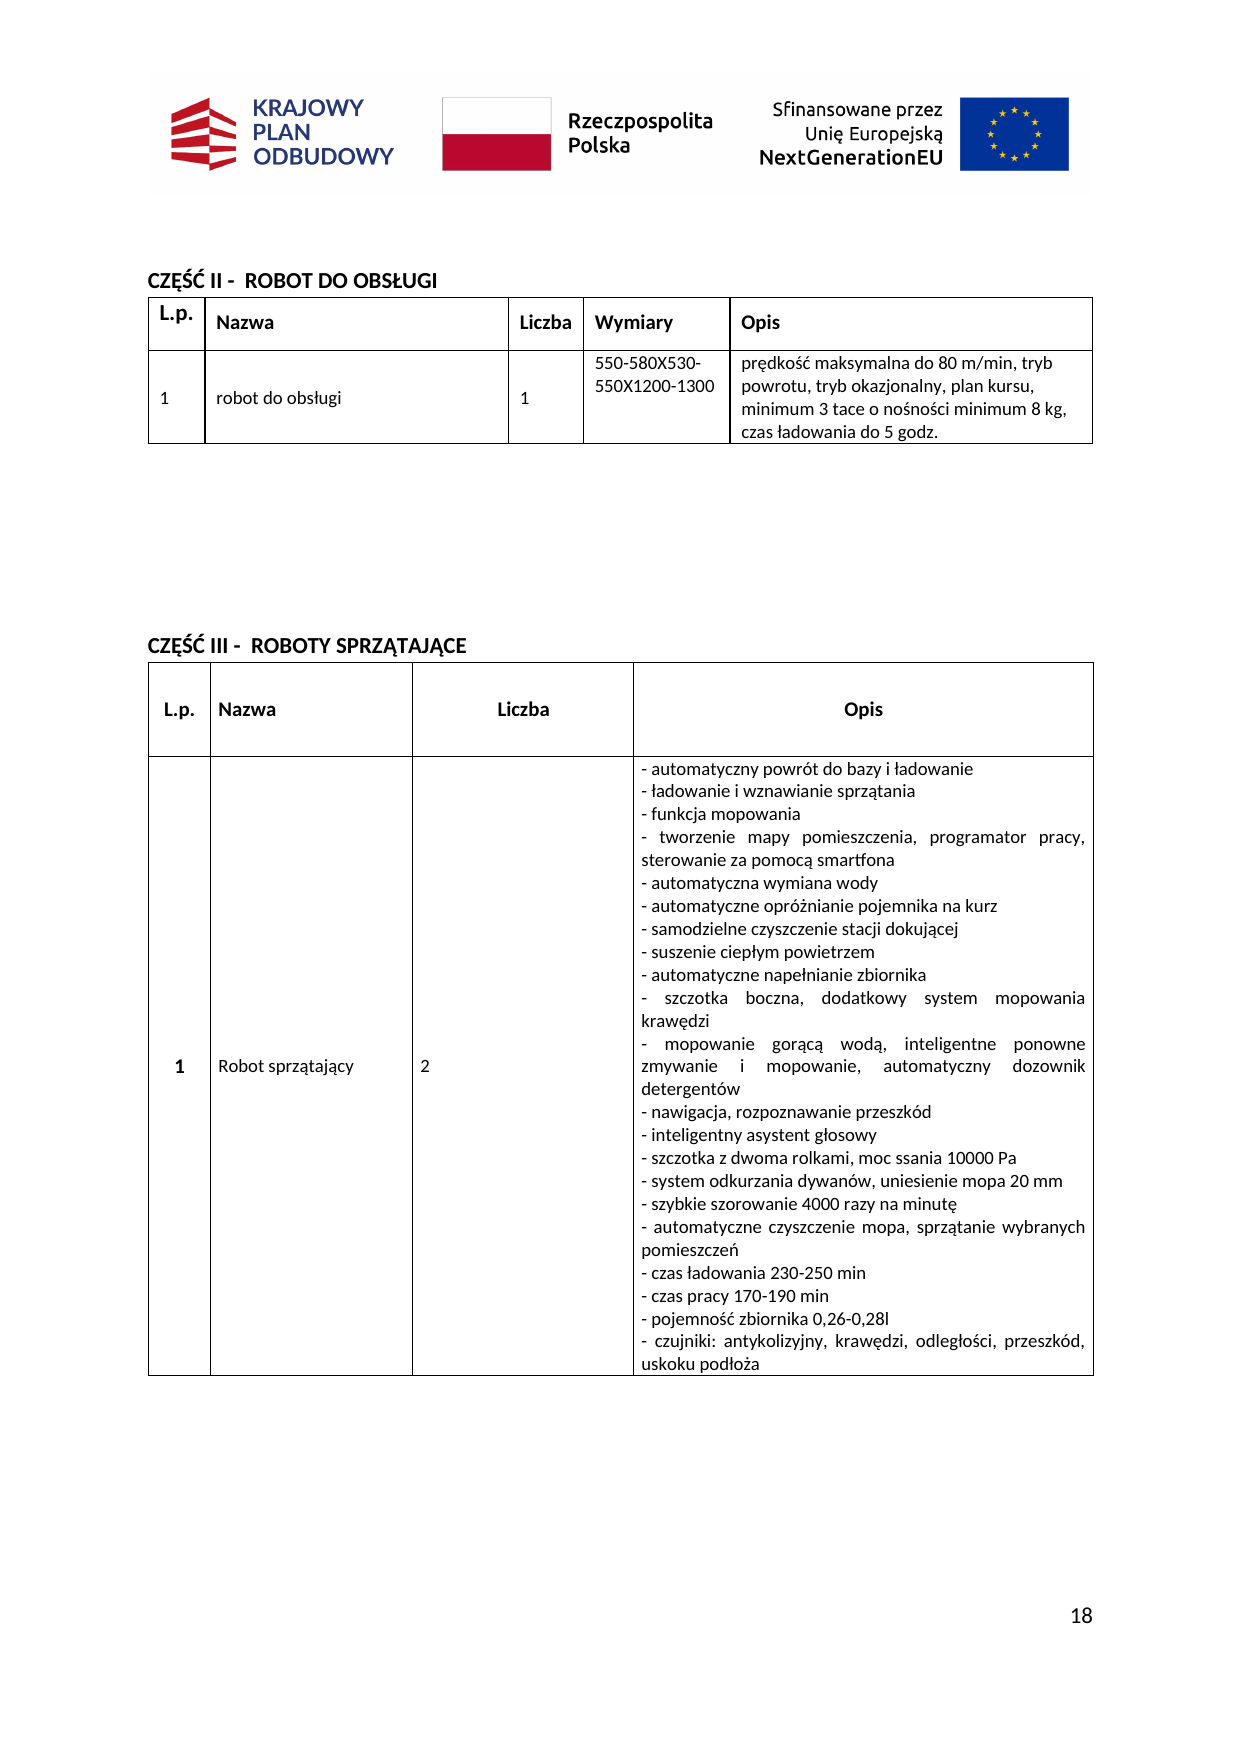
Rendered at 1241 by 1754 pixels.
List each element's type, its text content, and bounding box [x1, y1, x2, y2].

table_header Wymiary [584, 298, 729, 350]
text CZĘŚĆ III - ROBOTY SPRZĄTAJĄCE [148, 632, 1093, 660]
picture [147, 73, 1093, 195]
table_cell - automatyczny powrót do bazy i ładowanie - ładowanie i wznawianie sprzątania - funkcja mopowania - tworzenie mapy pomieszczenia, programator pracy, sterowanie za pomocą smartfona - automatyczna wymiana wody - automatyczne opróżnianie pojemnika na kurz - samodzielne czyszczenie stacji dokującej - suszenie ciepłym powietrzem - automatyczne napełnianie zbiornika - szczotka boczna, dodatkowy system mopowania krawędzi - mopowanie gorącą wodą, inteligentne ponowne zmywanie i mopowanie, automatyczny dozownik detergentów - nawigacja, rozpoznawanie przeszkód - inteligentny asystent głosowy - szczotka z dwoma rolkami, moc ssania 10000 Pa - system odkurzania dywanów, uniesienie mopa 20 mm - szybkie szorowanie 4000 razy na minutę - automatyczne czyszczenie mopa, sprzątanie wybranych pomieszczeń - czas ładowania 230-250 min - czas pracy 170-190 min - pojemność zbiornika 0,26-0,28l - czujniki: antykolizyjny, krawędzi, odległości, przeszkód, uskoku podłoża [634, 757, 1093, 1375]
table_header Opis [731, 298, 1092, 350]
table_header Nazwa [206, 298, 508, 350]
table_header L.p. [149, 298, 204, 350]
table_cell Robot sprzątający [211, 757, 412, 1375]
table_header Liczba [413, 663, 633, 756]
table_cell 2 [413, 757, 633, 1375]
table_cell 1 [149, 757, 210, 1375]
table_cell robot do obsługi [206, 351, 508, 443]
table_cell prędkość maksymalna do 80 m/min, tryb powrotu, tryb okazjonalny, plan kursu, minimum 3 tace o nośności minimum 8 kg, czas ładowania do 5 godz. [731, 351, 1092, 443]
table_cell 1 [149, 351, 204, 443]
table_header Liczba [509, 298, 583, 350]
table_header Opis [634, 663, 1093, 756]
table_header L.p. [149, 663, 210, 756]
text CZĘŚĆ II - ROBOT DO OBSŁUGI [148, 266, 1093, 294]
table_cell 1 [509, 351, 583, 443]
table_header Nazwa [211, 663, 412, 756]
table_cell 550-580X530-550X1200-1300 [584, 351, 729, 443]
